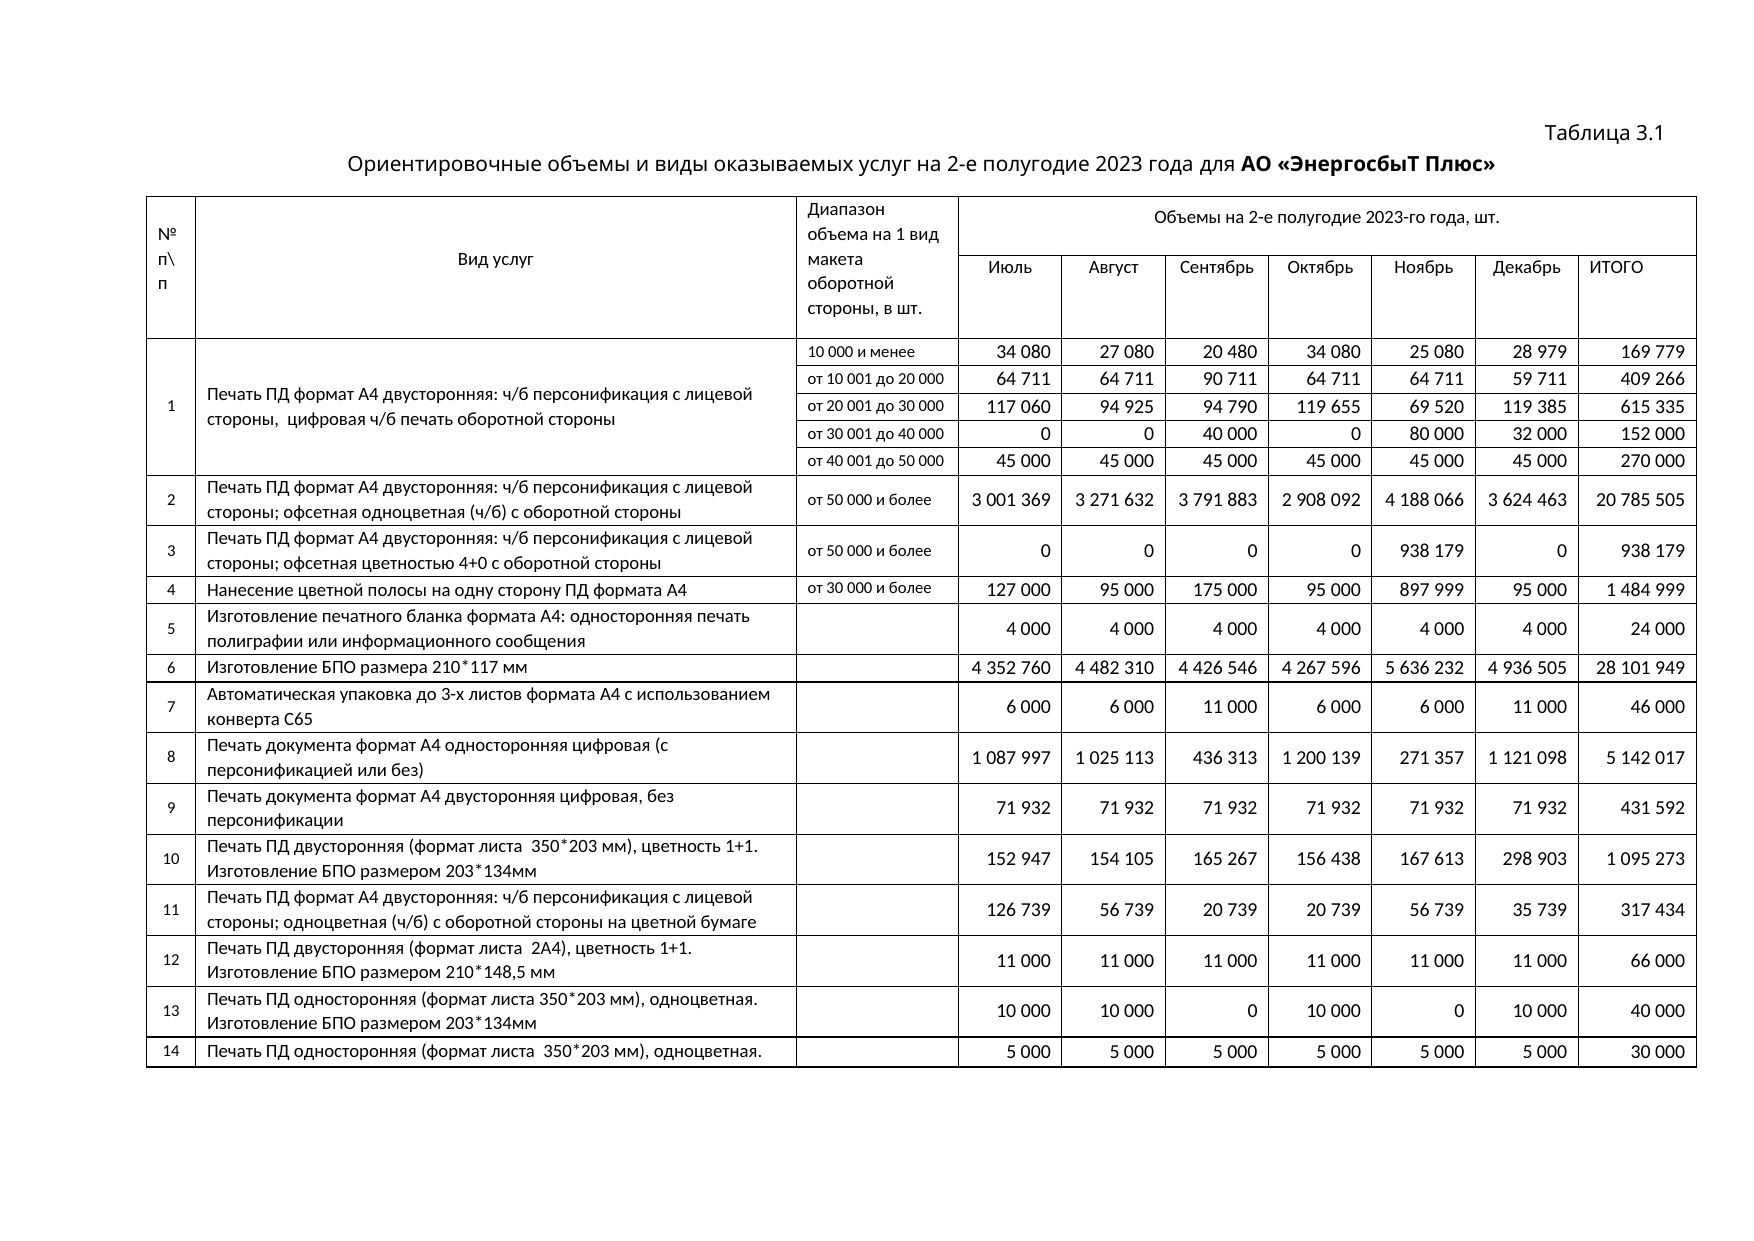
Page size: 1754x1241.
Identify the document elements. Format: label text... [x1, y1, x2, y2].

table_cell 8 [147, 733, 195, 783]
table_cell 3 791 883 [1166, 476, 1268, 525]
table_cell 71 932 [959, 784, 1061, 833]
table_cell Печать ПД формат А4 двусторонняя: ч/б персонификация с лицевой стороны; офсетная цветностью 4+0 с оборотной стороны [196, 526, 796, 576]
table_cell 10 000 [1476, 987, 1578, 1036]
table_cell 1 025 113 [1062, 733, 1165, 783]
table_cell Печать ПД формат А4 двусторонняя: ч/б персонификация с лицевой стороны; одноцветная (ч/б) с оборотной стороны на цветной бумаге [196, 885, 796, 935]
table_cell 95 000 [1269, 577, 1371, 603]
table_cell 152 947 [959, 835, 1061, 884]
table_cell 45 000 [1062, 448, 1165, 474]
table_cell 169 779 [1579, 339, 1696, 365]
table_cell 4 000 [1269, 604, 1371, 654]
table_cell [797, 683, 958, 732]
table_cell 3 271 632 [1062, 476, 1165, 525]
table_cell 167 613 [1372, 835, 1475, 884]
table_cell 59 711 [1476, 366, 1578, 393]
table_cell [797, 885, 958, 935]
table_cell 11 000 [1166, 936, 1268, 986]
table_cell [797, 604, 958, 654]
table_cell 11 000 [1062, 936, 1165, 986]
table_cell 6 000 [1372, 683, 1475, 732]
table_cell Печать ПД формат А4 двусторонняя: ч/б персонификация с лицевой стороны; офсетная одноцветная (ч/б) с оборотной стороны [196, 476, 796, 525]
table_cell 126 739 [959, 885, 1061, 935]
table_cell [797, 733, 958, 783]
table_cell 30 000 [1579, 1038, 1696, 1066]
table_cell 1 484 999 [1579, 577, 1696, 603]
table_cell 4 [147, 577, 195, 603]
table_cell 1 087 997 [959, 733, 1061, 783]
table_cell Печать ПД двусторонняя (формат листа 350*203 мм), цветность 1+1. Изготовление БПО размером 203*134мм [196, 835, 796, 884]
table_cell 71 932 [1476, 784, 1578, 833]
table_cell 117 060 [959, 394, 1061, 420]
text Ориентировочные объемы и виды оказываемых услуг на 2-е полугодие 2023 года для АО «ЭнергосбыТ Плюс» [177, 149, 1665, 177]
table_cell 71 932 [1166, 784, 1268, 833]
table_cell 2 908 092 [1269, 476, 1371, 525]
table_cell 6 000 [1269, 683, 1371, 732]
table_cell 5 636 232 [1372, 655, 1475, 681]
table_cell 156 438 [1269, 835, 1371, 884]
table_header № п\п [147, 197, 195, 338]
table_cell 4 936 505 [1476, 655, 1578, 681]
table_cell от 10 001 до 20 000 [797, 366, 958, 393]
table_cell 5 142 017 [1579, 733, 1696, 783]
table_cell 0 [1166, 526, 1268, 576]
table_cell 6 000 [1062, 683, 1165, 732]
table_cell 3 001 369 [959, 476, 1061, 525]
table_cell 45 000 [959, 448, 1061, 474]
table_cell 154 105 [1062, 835, 1165, 884]
table_cell 119 655 [1269, 394, 1371, 420]
table_cell 66 000 [1579, 936, 1696, 986]
table_cell 9 [147, 784, 195, 833]
table_cell Сентябрь [1166, 256, 1268, 338]
table_cell 0 [1062, 526, 1165, 576]
table_cell от 30 000 и более [797, 577, 958, 603]
table_cell 615 335 [1579, 394, 1696, 420]
table_cell 0 [1372, 987, 1475, 1036]
table_cell 6 [147, 655, 195, 681]
table_cell 4 188 066 [1372, 476, 1475, 525]
table_cell 25 080 [1372, 339, 1475, 365]
table_cell 45 000 [1476, 448, 1578, 474]
table_cell 32 000 [1476, 421, 1578, 447]
table_cell 175 000 [1166, 577, 1268, 603]
table_cell Изготовление БПО размера 210*117 мм [196, 655, 796, 681]
table_cell 2 [147, 476, 195, 525]
table_cell 3 [147, 526, 195, 576]
table_cell 11 000 [1269, 936, 1371, 986]
table_cell [797, 987, 958, 1036]
table_cell 4 352 760 [959, 655, 1061, 681]
table_cell 11 000 [1166, 683, 1268, 732]
table_cell 24 000 [1579, 604, 1696, 654]
table_cell [797, 784, 958, 833]
table_cell 34 080 [959, 339, 1061, 365]
table_cell 27 080 [1062, 339, 1165, 365]
table_cell 10 [147, 835, 195, 884]
table_cell 938 179 [1372, 526, 1475, 576]
table_cell от 50 000 и более [797, 526, 958, 576]
table_cell 11 000 [1476, 683, 1578, 732]
table_cell 1 [147, 339, 195, 474]
table_cell 4 267 596 [1269, 655, 1371, 681]
table_cell от 40 001 до 50 000 [797, 448, 958, 474]
table_cell 1 121 098 [1476, 733, 1578, 783]
table_cell 40 000 [1579, 987, 1696, 1036]
table_cell от 50 000 и более [797, 476, 958, 525]
table_cell 71 932 [1062, 784, 1165, 833]
table_cell 80 000 [1372, 421, 1475, 447]
table_cell 95 000 [1062, 577, 1165, 603]
table_cell 4 426 546 [1166, 655, 1268, 681]
table_cell 4 000 [1476, 604, 1578, 654]
table_cell [797, 835, 958, 884]
table_cell 3 624 463 [1476, 476, 1578, 525]
table_cell 64 711 [1269, 366, 1371, 393]
table_cell 0 [959, 526, 1061, 576]
table_cell 0 [1476, 526, 1578, 576]
table_cell 317 434 [1579, 885, 1696, 935]
table_cell [797, 655, 958, 681]
table_cell 10 000 [1269, 987, 1371, 1036]
table_cell [797, 936, 958, 986]
table_cell 35 739 [1476, 885, 1578, 935]
table_cell 1 095 273 [1579, 835, 1696, 884]
table_cell 5 000 [1166, 1038, 1268, 1066]
table_cell 0 [959, 421, 1061, 447]
table_cell 1 200 139 [1269, 733, 1371, 783]
table_cell 0 [1269, 421, 1371, 447]
table_cell 6 000 [959, 683, 1061, 732]
table_header Вид услуг [196, 197, 796, 338]
table_cell 20 739 [1269, 885, 1371, 935]
table_cell Печать ПД односторонняя (формат листа 350*203 мм), одноцветная. Изготовление БПО размером 203*134мм [196, 987, 796, 1036]
table_cell 5 000 [1062, 1038, 1165, 1066]
table_cell 20 480 [1166, 339, 1268, 365]
table_cell 119 385 [1476, 394, 1578, 420]
table_cell Нанесение цветной полосы на одну сторону ПД формата А4 [196, 577, 796, 603]
table_cell 95 000 [1476, 577, 1578, 603]
table_cell 64 711 [959, 366, 1061, 393]
table_header Объемы на 2-е полугодие 2023-го года, шт. [959, 197, 1696, 254]
table_cell 4 000 [1372, 604, 1475, 654]
table_cell 11 [147, 885, 195, 935]
text Таблица 3.1 [177, 118, 1665, 147]
table_cell 46 000 [1579, 683, 1696, 732]
table_cell 56 739 [1372, 885, 1475, 935]
table_cell 938 179 [1579, 526, 1696, 576]
table_cell 5 [147, 604, 195, 654]
table_cell Печать документа формат А4 двусторонняя цифровая, без персонификации [196, 784, 796, 833]
table_cell Печать ПД односторонняя (формат листа 350*203 мм), одноцветная. [196, 1038, 796, 1066]
table_cell 45 000 [1372, 448, 1475, 474]
table_cell 71 932 [1269, 784, 1371, 833]
table_cell ИТОГО [1579, 256, 1696, 338]
table_cell 4 482 310 [1062, 655, 1165, 681]
table_cell 64 711 [1372, 366, 1475, 393]
table_cell 436 313 [1166, 733, 1268, 783]
table_cell Печать документа формат А4 односторонняя цифровая (с персонификацией или без) [196, 733, 796, 783]
table_cell 28 979 [1476, 339, 1578, 365]
table_cell Печать ПД двусторонняя (формат листа 2А4), цветность 1+1. Изготовление БПО размером 210*148,5 мм [196, 936, 796, 986]
table_cell 10 000 и менее [797, 339, 958, 365]
table_cell 45 000 [1269, 448, 1371, 474]
table_cell 90 711 [1166, 366, 1268, 393]
table_cell 127 000 [959, 577, 1061, 603]
table_cell 5 000 [1269, 1038, 1371, 1066]
table_cell 64 711 [1062, 366, 1165, 393]
table_cell 298 903 [1476, 835, 1578, 884]
table_cell 0 [1062, 421, 1165, 447]
table_cell Август [1062, 256, 1165, 338]
table_cell 7 [147, 683, 195, 732]
table_cell 20 785 505 [1579, 476, 1696, 525]
table_cell 14 [147, 1038, 195, 1066]
table_cell 10 000 [959, 987, 1061, 1036]
table_cell 4 000 [1166, 604, 1268, 654]
table_cell Ноябрь [1372, 256, 1475, 338]
table_cell от 30 001 до 40 000 [797, 421, 958, 447]
table_cell 270 000 [1579, 448, 1696, 474]
table_cell 71 932 [1372, 784, 1475, 833]
table_cell 0 [1269, 526, 1371, 576]
table_cell 20 739 [1166, 885, 1268, 935]
table_cell 11 000 [1476, 936, 1578, 986]
table_cell 409 266 [1579, 366, 1696, 393]
table_cell 5 000 [1372, 1038, 1475, 1066]
table_cell 11 000 [959, 936, 1061, 986]
table_cell 431 592 [1579, 784, 1696, 833]
table_cell Изготовление печатного бланка формата А4: односторонняя печать полиграфии или информационного сообщения [196, 604, 796, 654]
table_cell 165 267 [1166, 835, 1268, 884]
table_cell 0 [1166, 987, 1268, 1036]
table_cell 94 790 [1166, 394, 1268, 420]
table_cell Автоматическая упаковка до 3-х листов формата А4 с использованием конверта С65 [196, 683, 796, 732]
table_cell 40 000 [1166, 421, 1268, 447]
table_cell 897 999 [1372, 577, 1475, 603]
table_cell 94 925 [1062, 394, 1165, 420]
table_cell Октябрь [1269, 256, 1371, 338]
table_cell Июль [959, 256, 1061, 338]
table_cell 11 000 [1372, 936, 1475, 986]
table_cell 56 739 [1062, 885, 1165, 935]
table_cell 152 000 [1579, 421, 1696, 447]
table_cell 13 [147, 987, 195, 1036]
table_cell от 20 001 до 30 000 [797, 394, 958, 420]
table_cell Печать ПД формат А4 двусторонняя: ч/б персонификация с лицевой стороны, цифровая ч/б печать оборотной стороны [196, 339, 796, 474]
table_header Диапазон объема на 1 вид макета оборотной стороны, в шт. [797, 197, 958, 338]
table_cell 34 080 [1269, 339, 1371, 365]
table_cell [797, 1038, 958, 1066]
table_cell 12 [147, 936, 195, 986]
table_cell Декабрь [1476, 256, 1578, 338]
table_cell 4 000 [1062, 604, 1165, 654]
table_cell 45 000 [1166, 448, 1268, 474]
table_cell 5 000 [959, 1038, 1061, 1066]
table_cell 271 357 [1372, 733, 1475, 783]
table_cell 5 000 [1476, 1038, 1578, 1066]
table_cell 10 000 [1062, 987, 1165, 1036]
table_cell 28 101 949 [1579, 655, 1696, 681]
table_cell 69 520 [1372, 394, 1475, 420]
table_cell 4 000 [959, 604, 1061, 654]
